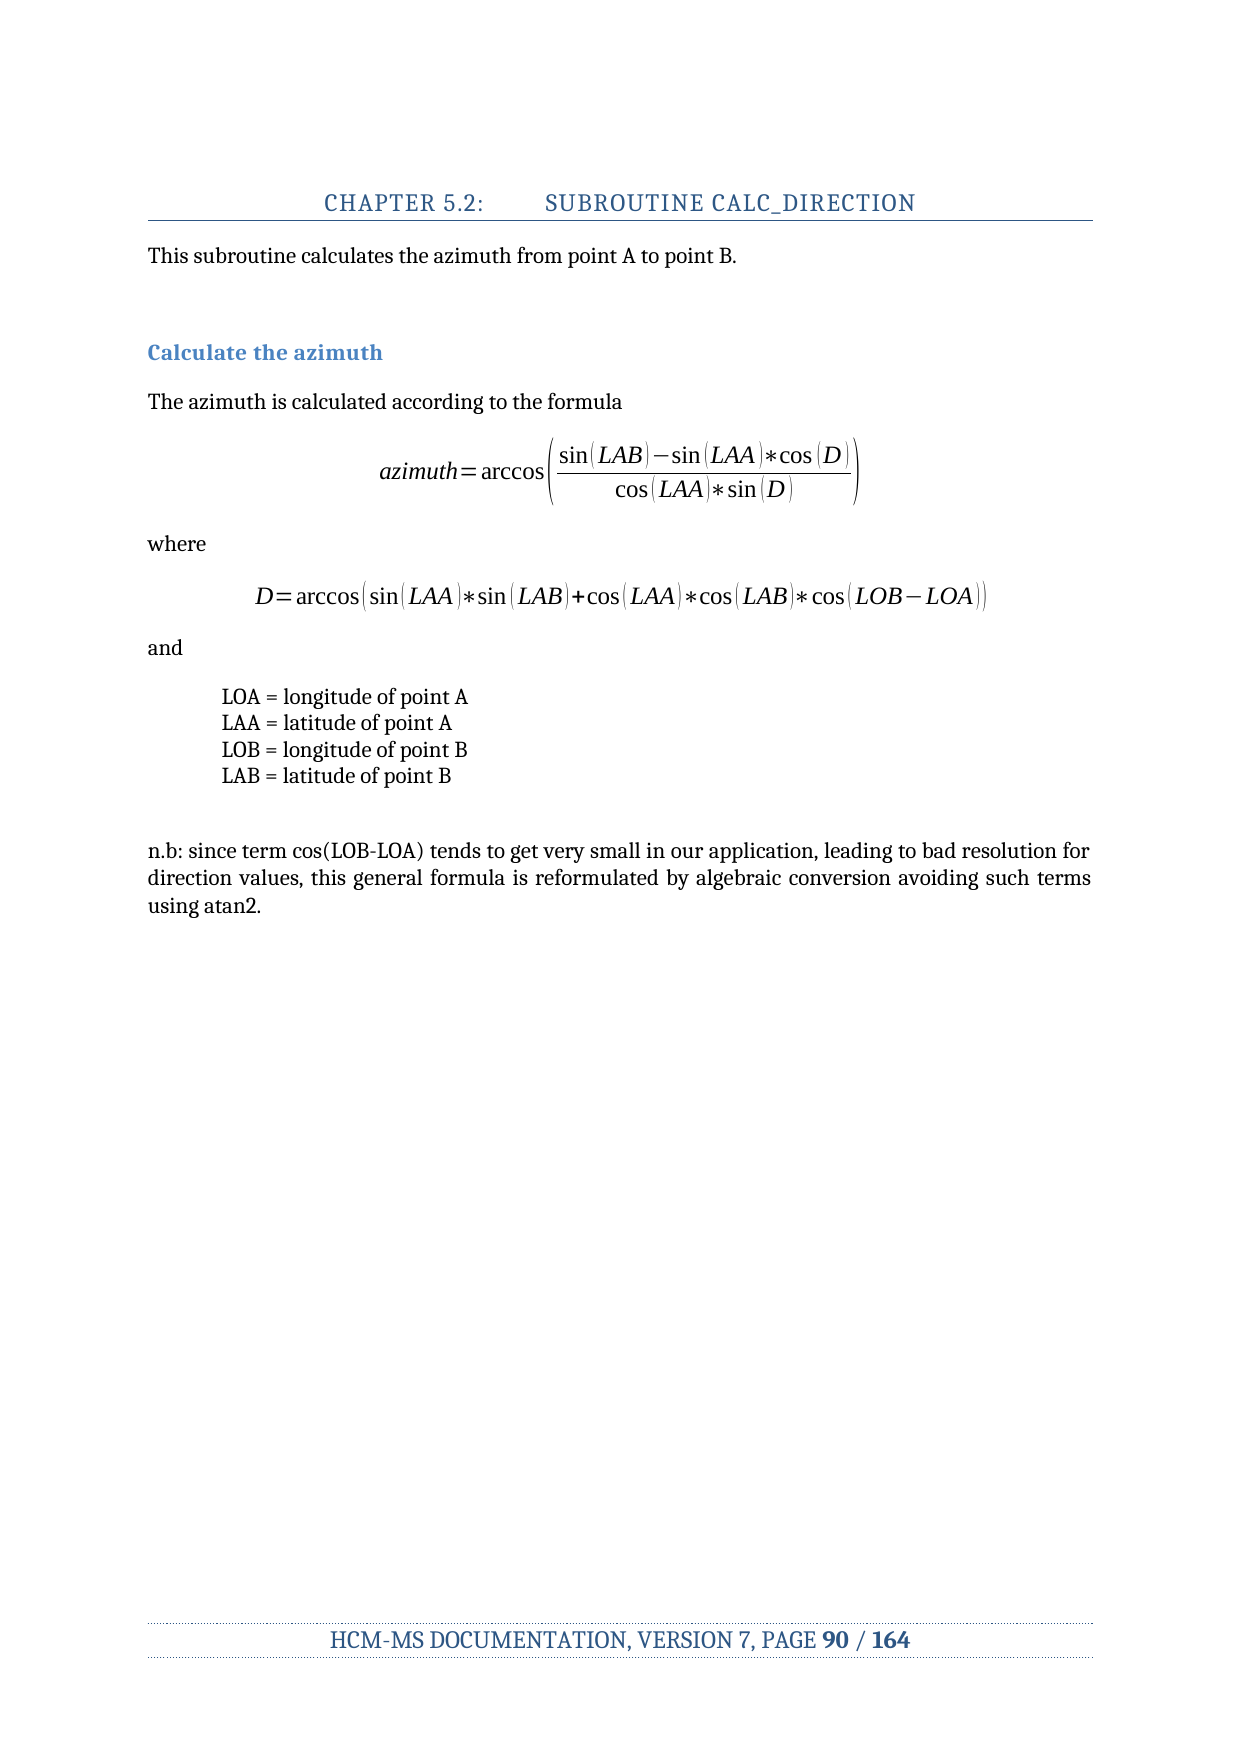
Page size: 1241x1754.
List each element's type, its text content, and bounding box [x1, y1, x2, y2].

text LOB = longitude of point B [148, 736, 1093, 763]
text This subroutine calculates the azimuth from point A to point B. [148, 243, 1093, 270]
text Calculate the azimuth [148, 340, 1093, 367]
text The azimuth is calculated according to the formula [148, 389, 1093, 415]
text LAA = latitude of point A [148, 710, 1093, 736]
text and [148, 635, 1093, 662]
text LAB = latitude of point B [148, 763, 1093, 789]
text where [148, 531, 1093, 557]
text n.b: since term cos(LOB-LOA) tends to get very small in our application, leading to bad resolution for direction values, this general formula is reformulated by algebraic conversion avoiding such terms using atan2. [148, 837, 1093, 919]
text LOA = longitude of point A [148, 684, 1093, 710]
subtitle Subroutine Calc_direction [148, 189, 1093, 220]
